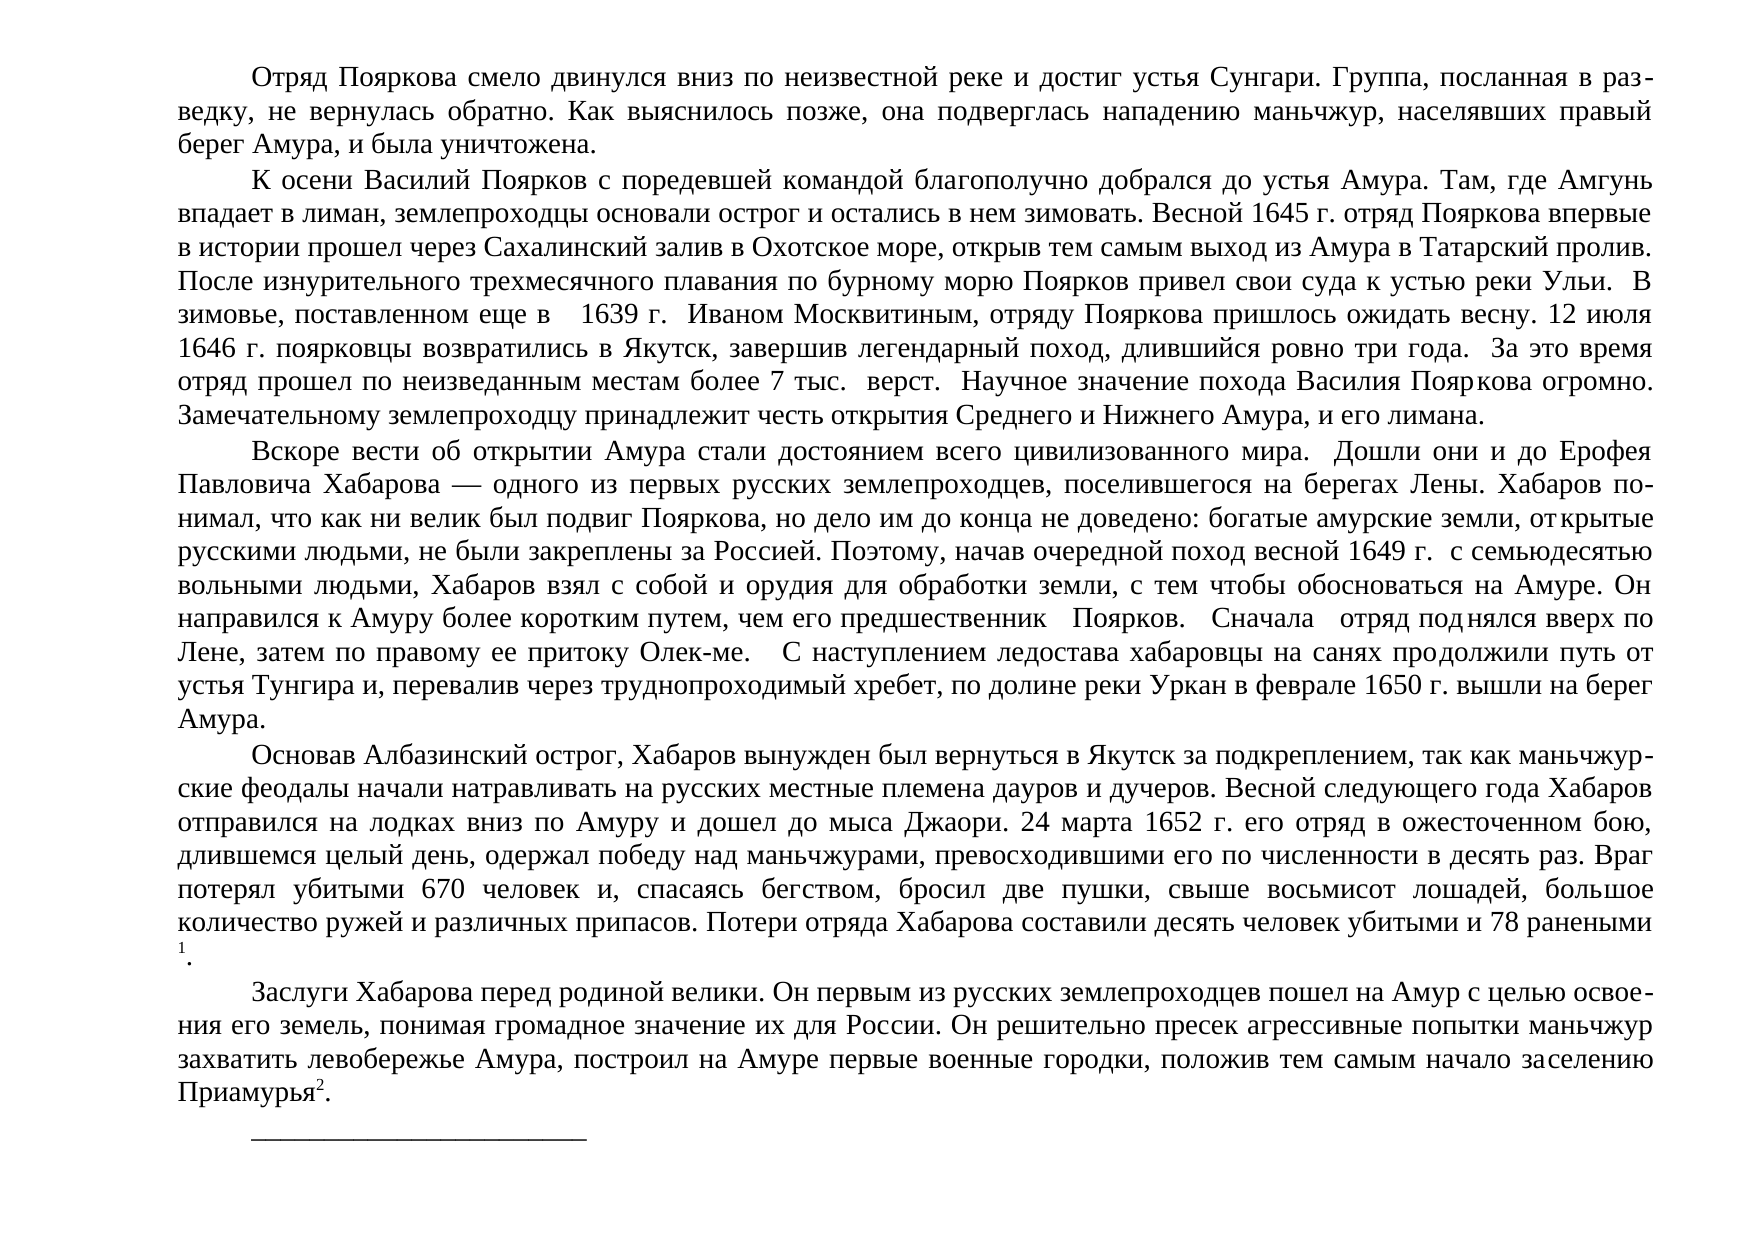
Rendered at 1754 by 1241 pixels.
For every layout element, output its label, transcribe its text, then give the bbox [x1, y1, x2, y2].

text Основав Албазинский острог, Хабаров вынужден был вернуться в Якутск за подкреплением, так как маньчжурские феодалы начали натравливать на русских местные племена дауров и дучеров. Весной следующего года Хабаров отправился на лодках вниз по Амуру и дошел до мыса Джаори. 24 марта 1652 г. его отряд в ожесточенном бою, длившемся целый день, одержал победу над маньчжурами, превосходившими его по численности в десять раз. Враг потерял убитыми 670 человек и, спасаясь бегством, бросил две пушки, свыше восьмисот лошадей, большое количество ружей и различных припасов. Потери отряда Хабарова составили десять человек убитыми и 78 ранеными 1. [177, 737, 1654, 972]
text Вскоре вести об открытии Амура стали достоянием всего цивилизованного мира. Дошли они и до Ерофея Павловича Хабарова — одного из первых русских землепроходцев, поселившегося на берегах Лены. Хабаров понимал, что как ни велик был подвиг Пояркова, но дело им до конца не доведено: богатые амурские земли, открытые русскими людьми, не были закреплены за Россией. Поэтому, начав очередной поход весной 1649 г. с семьюдесятью вольными людьми, Хабаров взял с собой и орудия для обработки земли, с тем чтобы обосноваться на Амуре. Он направился к Амуру более коротким путем, чем его предшественник Поярков. Сначала отряд поднялся вверх по Лене, затем по правому ее притоку Олек-ме. С наступлением ледостава хабаровцы на санях продолжили путь от устья Тунгира и, перевалив через труднопроходимый хребет, по долине реки Уркан в феврале 1650 г. вышли на берег Амура. [177, 433, 1654, 734]
text Отряд Пояркова смело двинулся вниз по неизвестной реке и достиг устья Сунгари. Группа, посланная в разведку, не вернулась обратно. Как выяснилось позже, она подверглась нападению маньчжур, населявших правый берег Амура, и была уничтожена. [177, 59, 1654, 160]
text К осени Василий Поярков с поредевшей командой благополучно добрался до устья Амура. Там, где Амгунь впадает в лиман, землепроходцы основали острог и остались в нем зимовать. Весной 1645 г. отряд Пояркова впервые в истории прошел через Сахалинский залив в Охотское море, открыв тем самым выход из Амура в Татарский пролив. После изнурительного трехмесячного плавания по бурному морю Поярков привел свои суда к устью реки Ульи. В зимовье, поставленном еще в 1639 г. Иваном Москвитиным, отряду Пояркова пришлось ожидать весну. 12 июля 1646 г. поярковцы возвратились в Якутск, завершив легендарный поход, длившийся ровно три года. За это время отряд прошел по неизведанным местам более 7 тыс. верст. Научное значение похода Василия Пояркова огромно. Замечательному землепроходцу принадлежит честь открытия Среднего и Нижнего Амура, и его лимана. [177, 162, 1654, 430]
text _______________________ [177, 1110, 1654, 1144]
text Заслуги Хабарова перед родиной велики. Он первым из русских землепроходцев пошел на Амур с целью освоения его земель, понимая громадное значение их для России. Он решительно пресек агрессивные попытки маньчжур захватить левобережье Амура, построил на Амуре первые военные городки, положив тем самым начало заселению Приамурья2. [177, 974, 1654, 1108]
